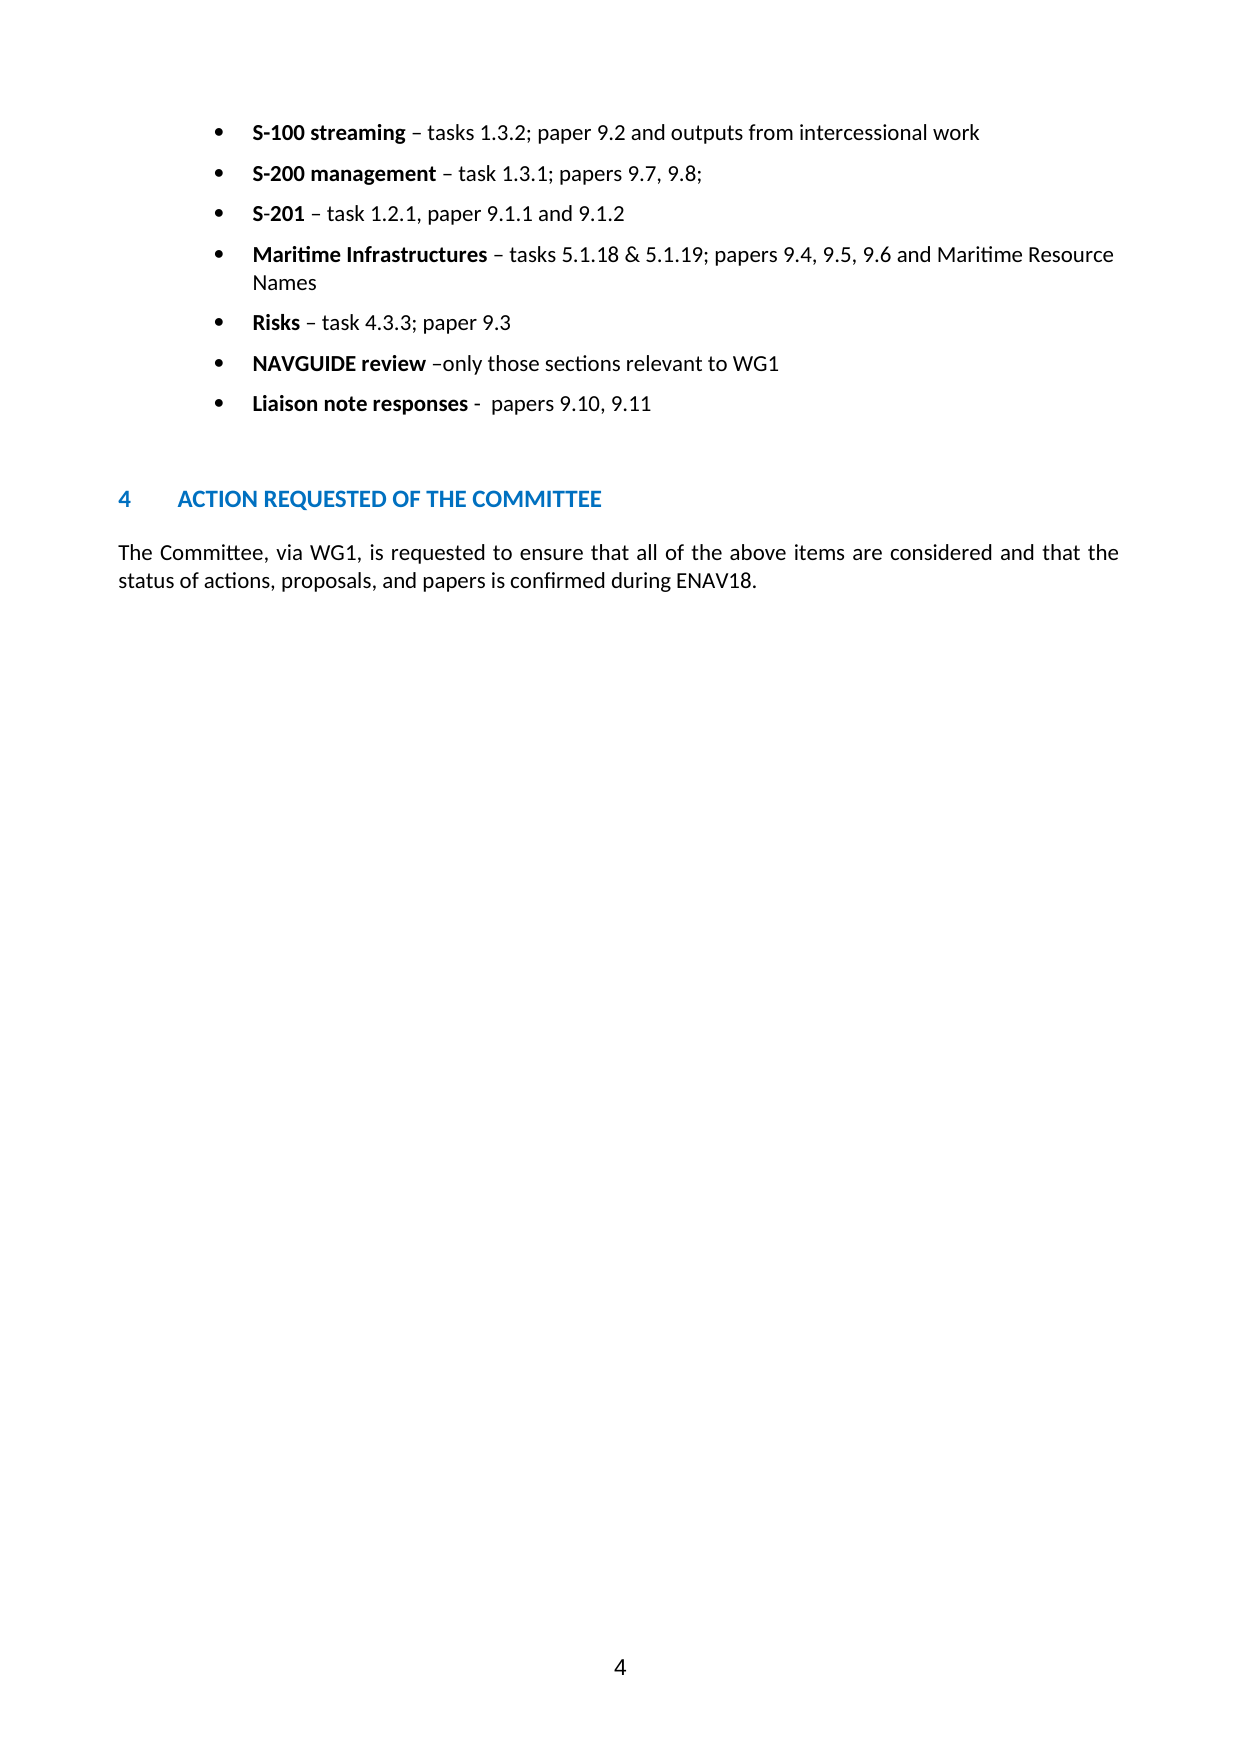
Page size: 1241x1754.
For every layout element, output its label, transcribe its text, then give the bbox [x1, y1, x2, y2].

subtitle Action requested of the Committee [118, 483, 1122, 513]
list Liaison note responses - papers 9.10, 9.11 [215, 389, 1122, 417]
list Risks – task 4.3.3; paper 9.3 [215, 308, 1122, 336]
text The Committee, via WG1, is requested to ensure that all of the above items are considered and that the status of actions, proposals, and papers is confirmed during ENAV18. [118, 538, 1122, 594]
list S-100 streaming – tasks 1.3.2; paper 9.2 and outputs from intercessional work [215, 118, 1122, 146]
list S-201 – task 1.2.1, paper 9.1.1 and 9.1.2 [215, 199, 1122, 227]
list NAVGUIDE review –only those sections relevant to WG1 [215, 349, 1122, 377]
list S-200 management – task 1.3.1; papers 9.7, 9.8; [215, 159, 1122, 187]
list Maritime Infrastructures – tasks 5.1.18 & 5.1.19; papers 9.4, 9.5, 9.6 and Maritime Resource Names [215, 240, 1122, 296]
